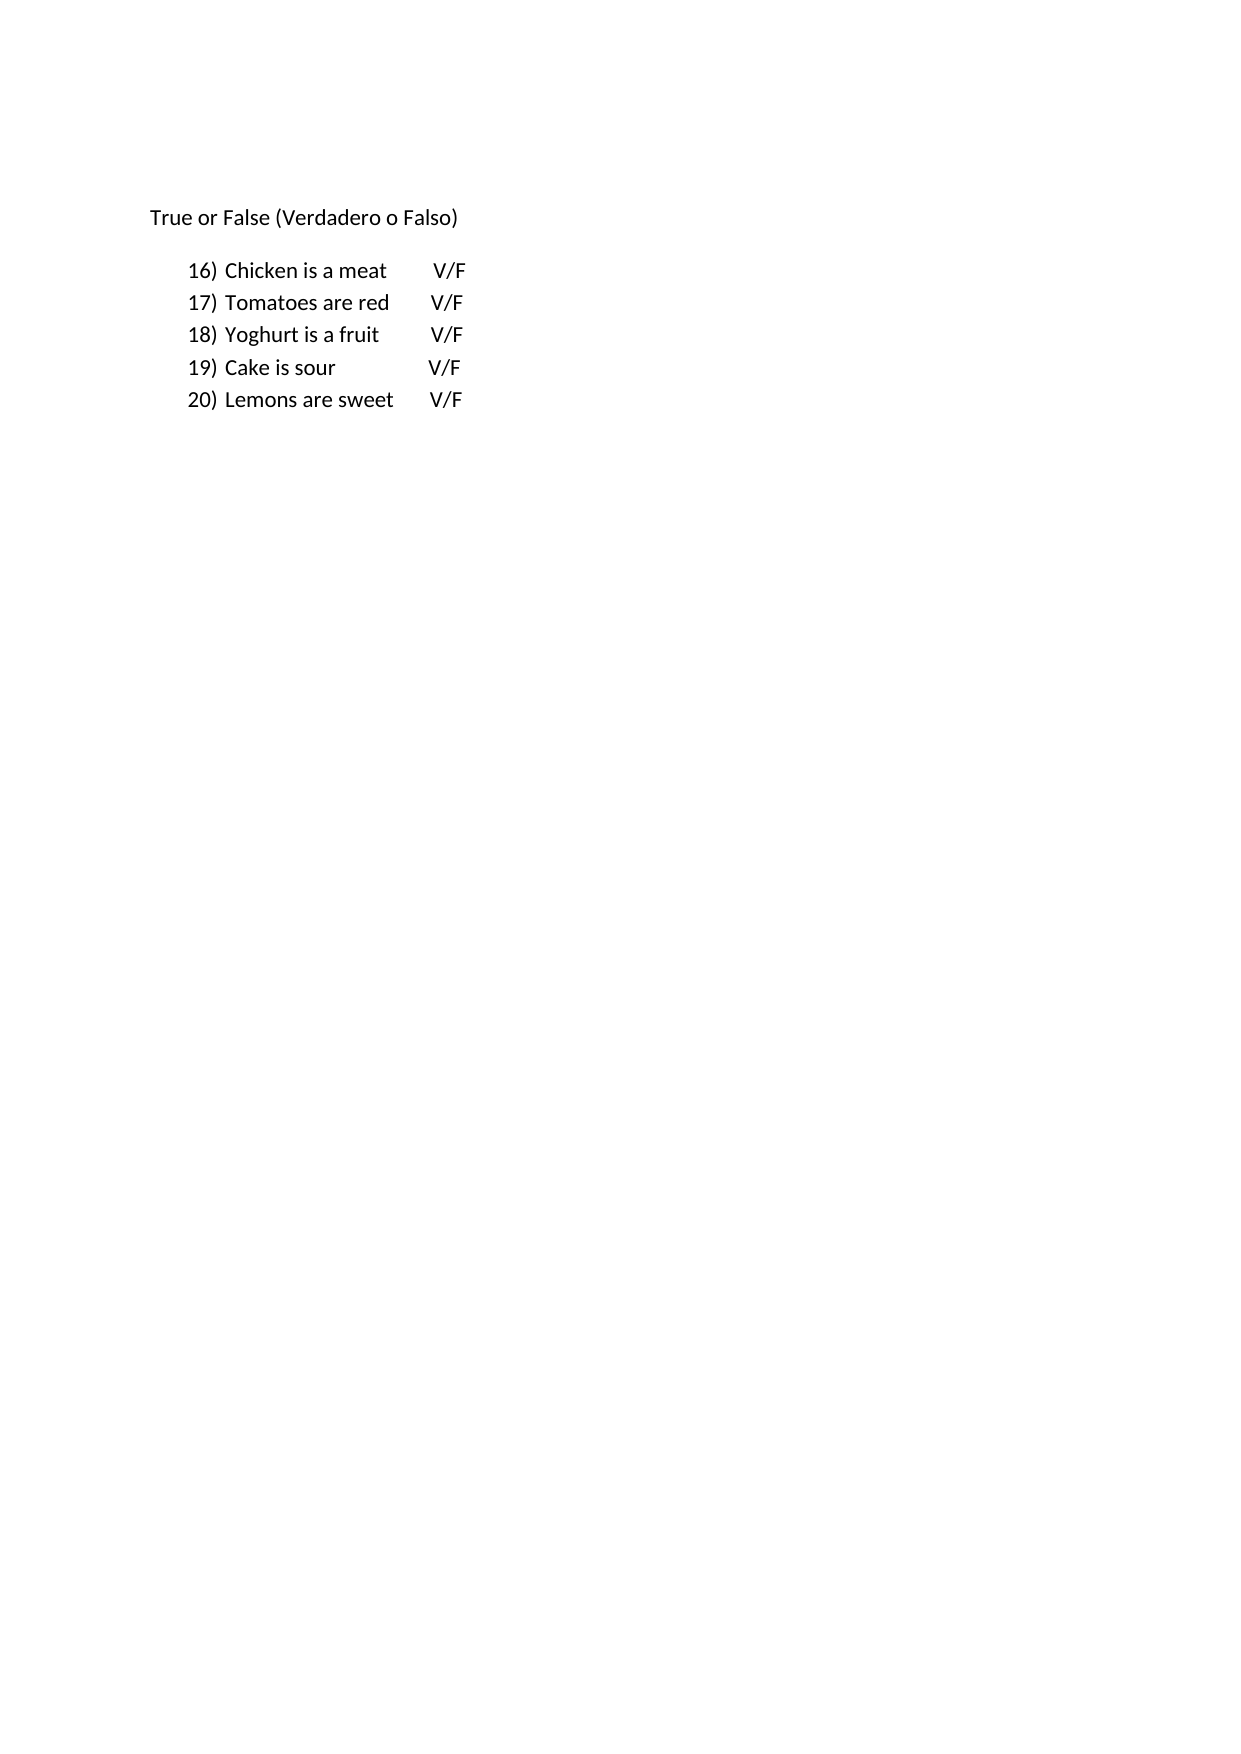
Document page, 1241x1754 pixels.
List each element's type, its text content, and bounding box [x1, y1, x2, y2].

list Tomatoes are red V/F [187, 288, 1090, 316]
list Chicken is a meat V/F [187, 256, 1090, 284]
text True or False (Verdadero o Falso) [150, 203, 1090, 231]
list Lemons are sweet V/F [187, 385, 1090, 413]
list Cake is sour V/F [187, 353, 1090, 381]
list Yoghurt is a fruit V/F [187, 320, 1090, 348]
